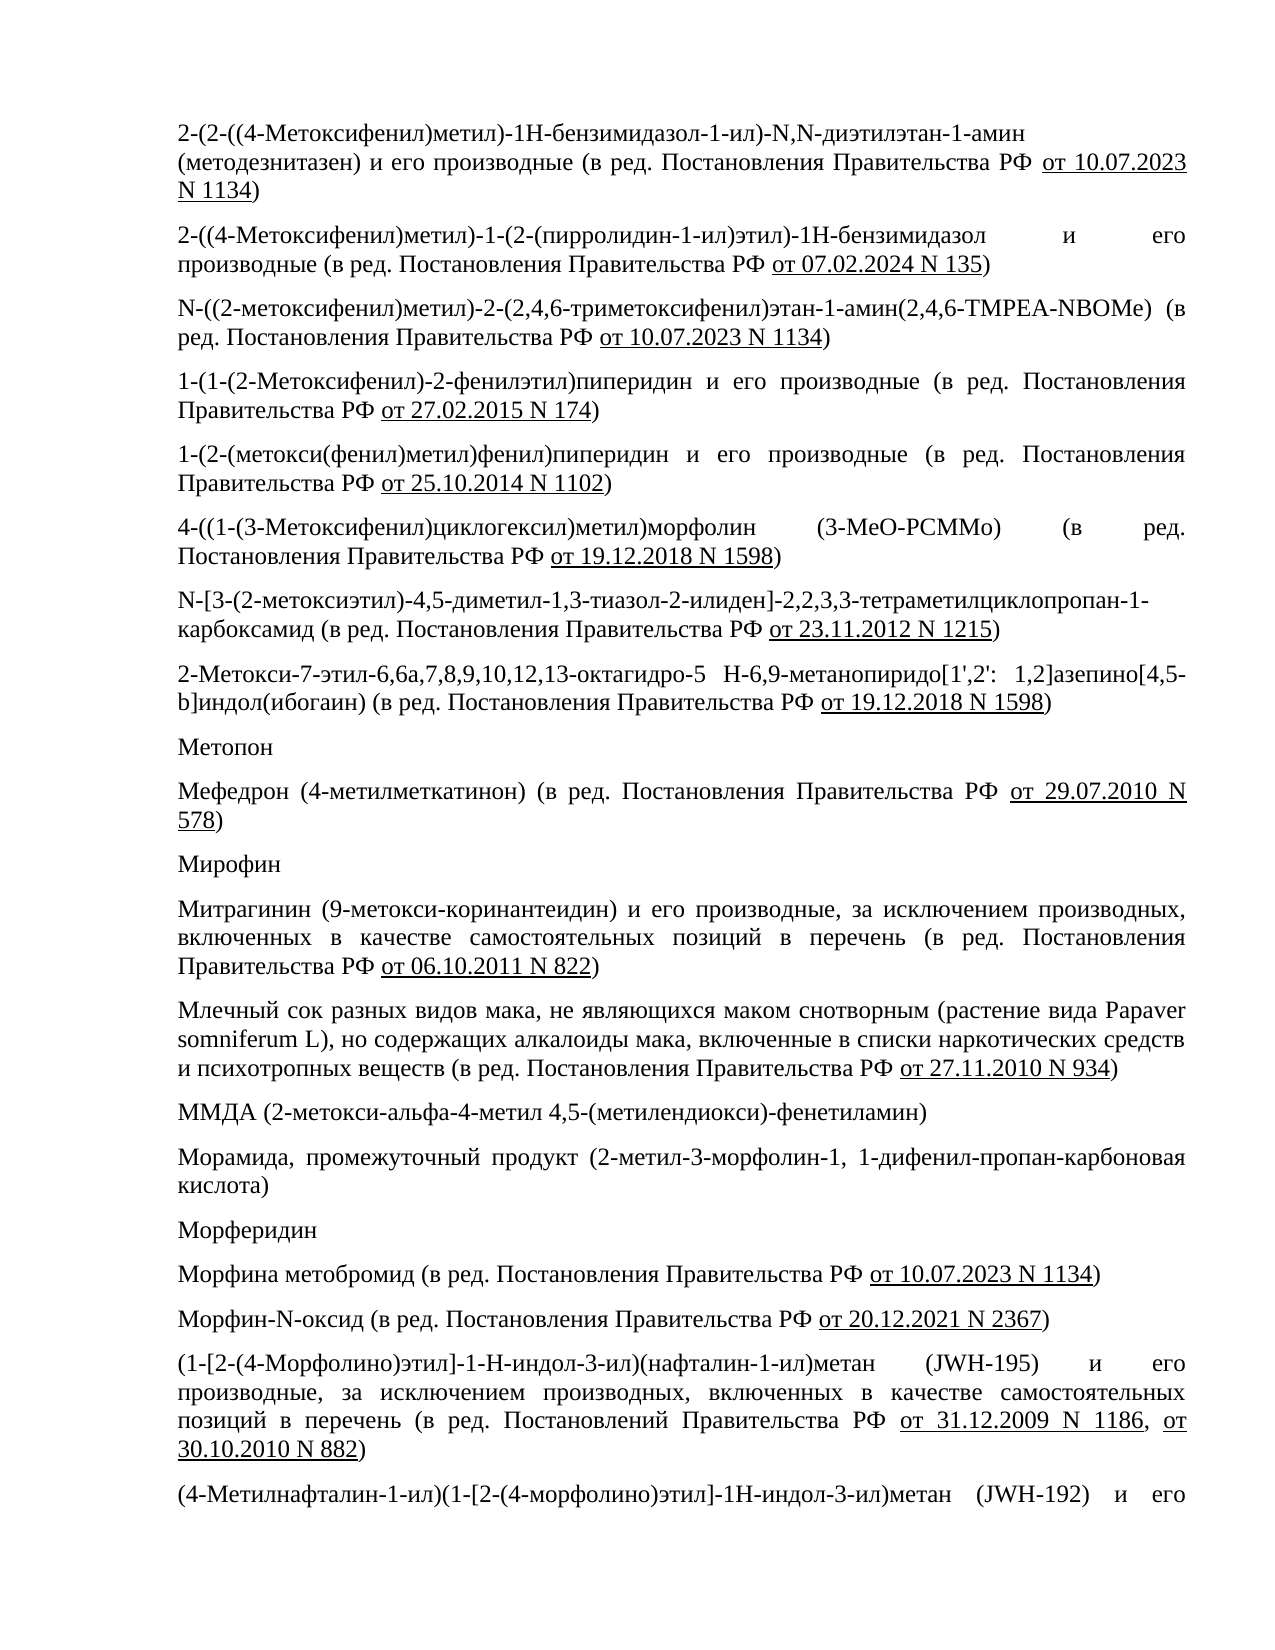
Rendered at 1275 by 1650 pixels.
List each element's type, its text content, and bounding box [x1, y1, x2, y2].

text Млечный сок разных видов мака, не являющихся маком снотворным (растение вида Papaver somniferum L), но содержащих алкалоиды мака, включенные в списки наркотических средств и психотропных веществ (в ред. Постановления Правительства РФ от 27.11.2010 N 934) [177, 996, 1186, 1082]
text 1-(2-(метокси(фенил)метил)фенил)пиперидин и его производные (в ред. Постановления Правительства РФ от 25.10.2014 N 1102) [177, 439, 1186, 497]
text Морфина метобромид (в ред. Постановления Правительства РФ от 10.07.2023 N 1134) [177, 1259, 1186, 1288]
text Морамида, промежуточный продукт (2-метил-3-морфолин-1, 1-дифенил-пропан-карбоновая кислота) [177, 1142, 1186, 1199]
text Мирофин [177, 849, 1186, 878]
text Морферидин [177, 1215, 1186, 1244]
text 2-(2-((4-Метоксифенил)метил)-1H-бензимидазол-1-ил)-N,N-диэтилэтан-1-амин (методезнитазен) и его производные (в ред. Постановления Правительства РФ от 10.07.2023 N 1134) [177, 118, 1186, 204]
text (1-[2-(4-Морфолино)этил]-1-H-индол-3-ил)(нафталин-1-ил)метан (JWH-195) и его производные, за исключением производных, включенных в качестве самостоятельных позиций в перечень (в ред. Постановлений Правительства РФ от 31.12.2009 N 1186, от 30.10.2010 N 882) [177, 1348, 1186, 1463]
text N-((2-метоксифенил)метил)-2-(2,4,6-триметоксифенил)этан-1-амин(2,4,6-TMPEA-NBOMe) (в ред. Постановления Правительства РФ от 10.07.2023 N 1134) [177, 293, 1186, 351]
text Мефедрон (4-метилметкатинон) (в ред. Постановления Правительства РФ от 29.07.2010 N 578) [177, 776, 1186, 834]
text 1-(1-(2-Метоксифенил)-2-фенилэтил)пиперидин и его производные (в ред. Постановления Правительства РФ от 27.02.2015 N 174) [177, 366, 1186, 424]
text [177, 1479, 1186, 1507]
text 2-Метокси-7-этил-6,6а,7,8,9,10,12,13-октагидро-5 Н-6,9-метанопиридо[1',2': 1,2]азепино[4,5-b]индол(ибогаин) (в ред. Постановления Правительства РФ от 19.12.2018 N 1598) [177, 659, 1186, 716]
text Метопон [177, 732, 1186, 761]
text ММДА (2-метокси-альфа-4-метил 4,5-(метилендиокси)-фенетиламин) [177, 1097, 1186, 1126]
text 2-((4-Метоксифенил)метил)-1-(2-(пирролидин-1-ил)этил)-1H-бензимидазол и его производные (в ред. Постановления Правительства РФ от 07.02.2024 N 135) [177, 220, 1186, 277]
text N-[3-(2-метоксиэтил)-4,5-диметил-1,3-тиазол-2-илиден]-2,2,3,3-тетраметилциклопропан-1-карбоксамид (в ред. Постановления Правительства РФ от 23.11.2012 N 1215) [177, 586, 1186, 643]
text 4-((1-(3-Метоксифенил)циклогексил)метил)морфолин (3-МеО-РСММо) (в ред. Постановления Правительства РФ от 19.12.2018 N 1598) [177, 512, 1186, 570]
text Митрагинин (9-метокси-коринантеидин) и его производные, за исключением производных, включенных в качестве самостоятельных позиций в перечень (в ред. Постановления Правительства РФ от 06.10.2011 N 822) [177, 894, 1186, 980]
text Морфин-N-оксид (в ред. Постановления Правительства РФ от 20.12.2021 N 2367) [177, 1304, 1186, 1332]
